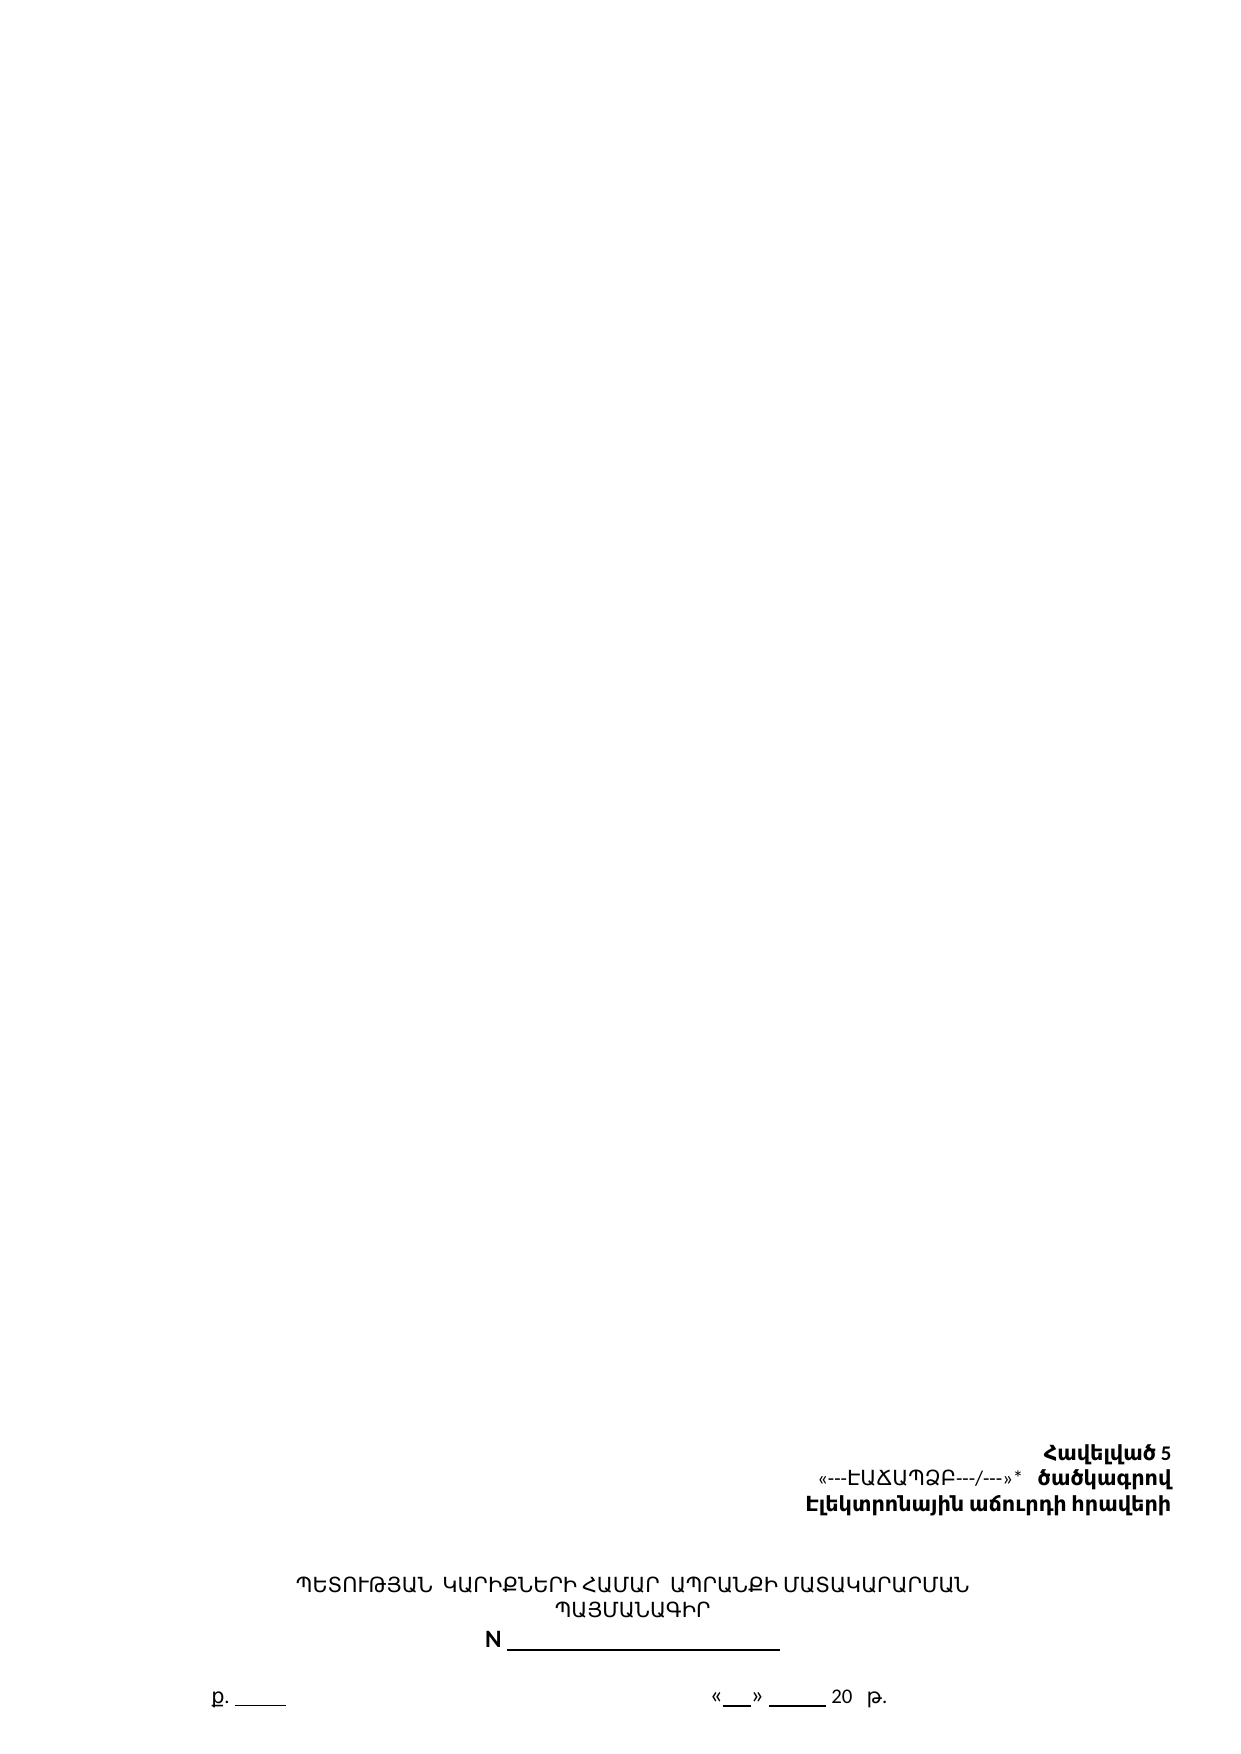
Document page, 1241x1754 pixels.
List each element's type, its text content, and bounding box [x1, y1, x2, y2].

text ք. « » 20 թ. [94, 1679, 1171, 1709]
text ՊԵՏՈՒԹՅԱՆ ԿԱՐԻՔՆԵՐԻ ՀԱՄԱՐ ԱՊՐԱՆՔԻ ՄԱՏԱԿԱՐԱՐՄԱՆ [79, 1572, 1171, 1598]
text ՊԱՅՄԱՆԱԳԻՐ [79, 1598, 1171, 1623]
text N [79, 1623, 1171, 1653]
text Էլեկտրոնային աճուրդի հրավերի [94, 1491, 1171, 1516]
text «---ԷԱՃԱՊՁԲ---/---»* ծածկագրով [94, 1465, 1171, 1491]
text Հավելված 5 [94, 1440, 1171, 1465]
